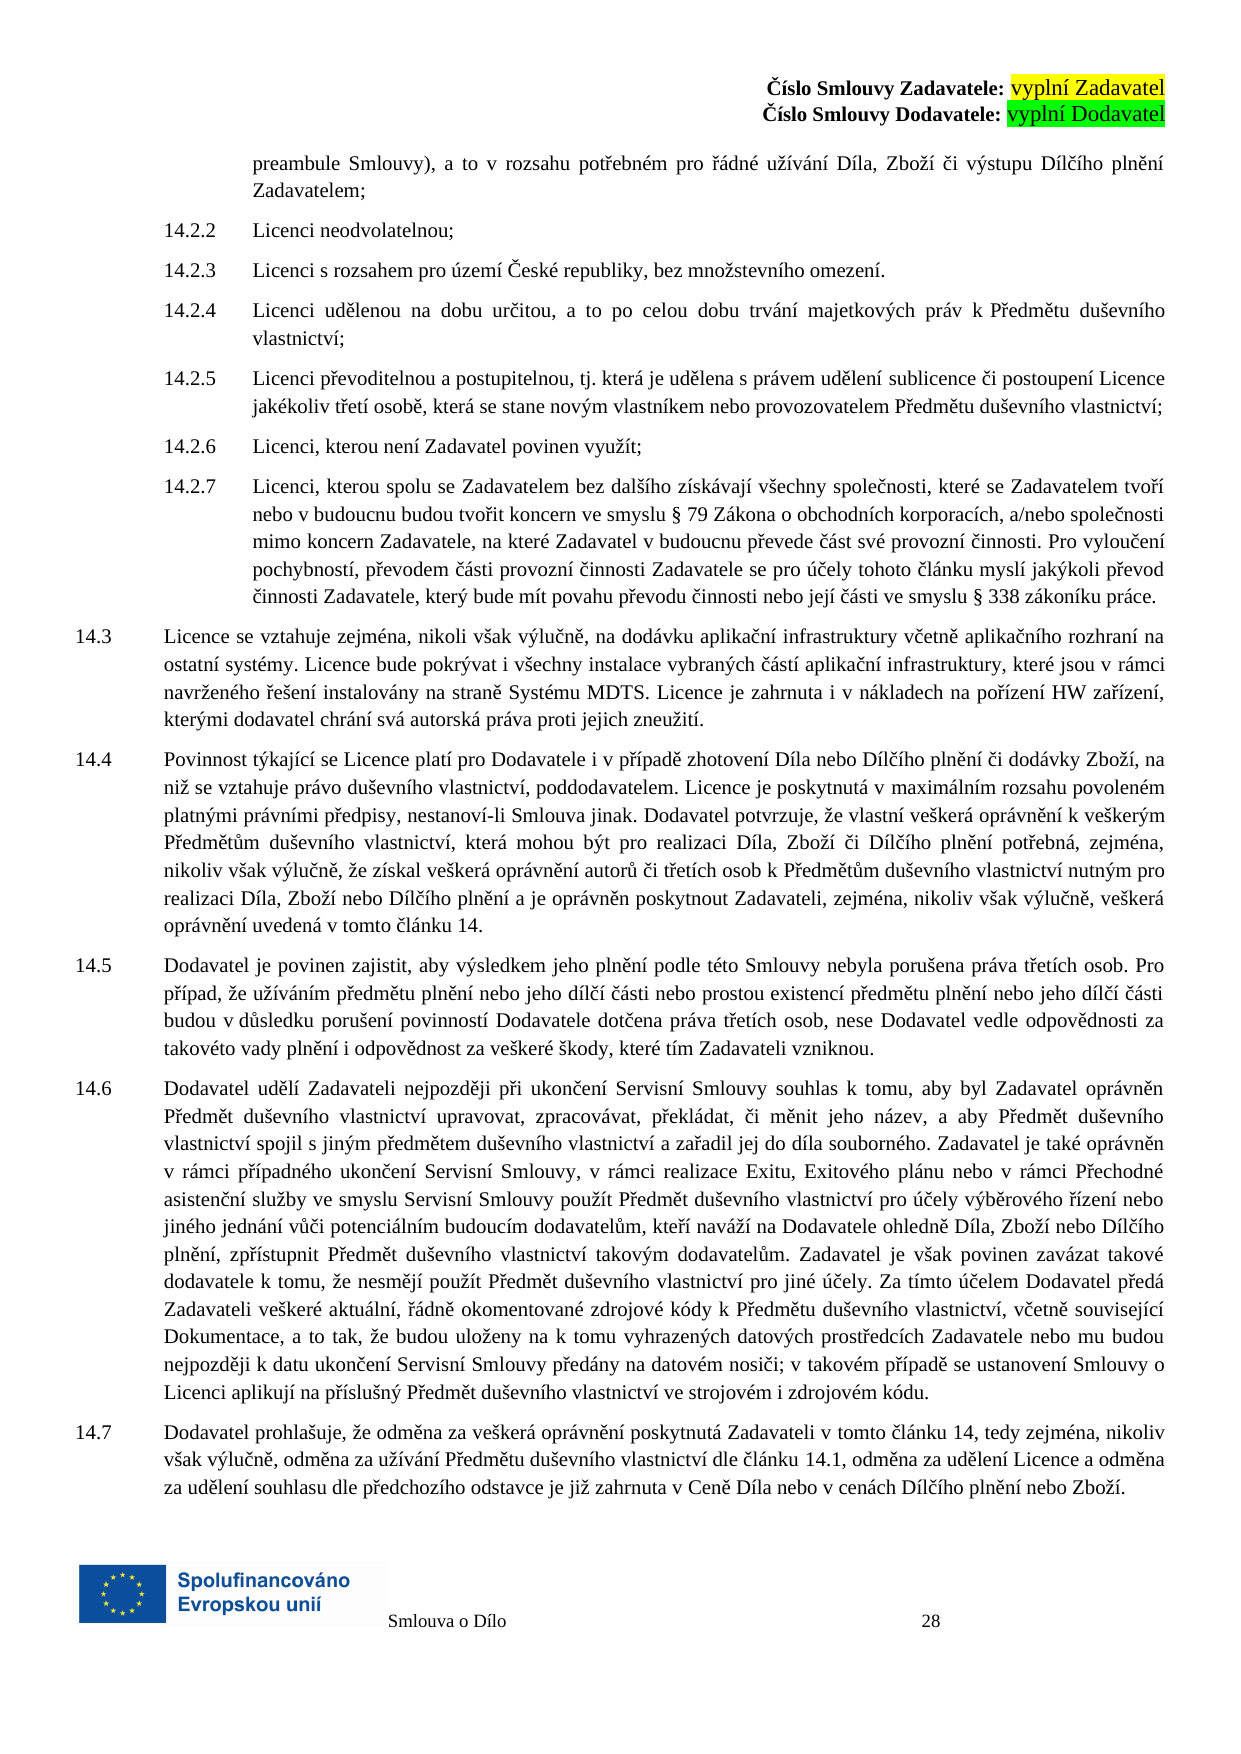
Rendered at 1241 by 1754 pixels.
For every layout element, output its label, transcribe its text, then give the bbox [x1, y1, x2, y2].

text Dodavatel prohlašuje, že odměna za veškerá oprávnění poskytnutá Zadavateli v tomto článku 14, tedy zejména, nikoliv však výlučně, odměna za užívání Předmětu duševního vlastnictví dle článku 14.1, odměna za udělení Licence a odměna za udělení souhlasu dle předchozího odstavce je již zahrnuta v Ceně Díla nebo v cenách Dílčího plnění nebo Zboží. [75, 1420, 1165, 1499]
text Licenci převoditelnou a postupitelnou, tj. která je udělena s právem udělení sublicence či postoupení Licence jakékoliv třetí osobě, která se stane novým vlastníkem nebo provozovatelem Předmětu duševního vlastnictví; [164, 366, 1165, 418]
text Licenci udělenou na dobu určitou, a to po celou dobu trvání majetkových práv k Předmětu duševního vlastnictví; [164, 298, 1165, 350]
text Licenci neodvolatelnou; [164, 218, 1165, 242]
text Licenci, kterou spolu se Zadavatelem bez dalšího získávají všechny společnosti, které se Zadavatelem tvoří nebo v budoucnu budou tvořit koncern ve smyslu § 79 Zákona o obchodních korporacích, a/nebo společnosti mimo koncern Zadavatele, na které Zadavatel v budoucnu převede část své provozní činnosti. Pro vyloučení pochybností, převodem části provozní činnosti Zadavatele se pro účely tohoto článku myslí jakýkoli převod činnosti Zadavatele, který bude mít povahu převodu činnosti nebo její části ve smyslu § 338 zákoníku práce. [164, 474, 1165, 608]
text Licenci s rozsahem pro území České republiky, bez množstevního omezení. [164, 258, 1165, 282]
text Licence se vztahuje zejména, nikoli však výlučně, na dodávku aplikační infrastruktury včetně aplikačního rozhraní na ostatní systémy. Licence bude pokrývat i všechny instalace vybraných částí aplikační infrastruktury, které jsou v rámci navrženého řešení instalovány na straně Systému MDTS. Licence je zahrnuta i v nákladech na pořízení HW zařízení, kterými dodavatel chrání svá autorská práva proti jejich zneužití. [75, 624, 1165, 731]
text Dodavatel udělí Zadavateli nejpozději při ukončení Servisní Smlouvy souhlas k tomu, aby byl Zadavatel oprávněn Předmět duševního vlastnictví upravovat, zpracovávat, překládat, či měnit jeho název, a aby Předmět duševního vlastnictví spojil s jiným předmětem duševního vlastnictví a zařadil jej do díla souborného. Zadavatel je také oprávněn v rámci případného ukončení Servisní Smlouvy, v rámci realizace Exitu, Exitového plánu nebo v rámci Přechodné asistenční služby ve smyslu Servisní Smlouvy použít Předmět duševního vlastnictví pro účely výběrového řízení nebo jiného jednání vůči potenciálním budoucím dodavatelům, kteří naváží na Dodavatele ohledně Díla, Zboží nebo Dílčího plnění, zpřístupnit Předmět duševního vlastnictví takovým dodavatelům. Zadavatel je však povinen zavázat takové dodavatele k tomu, že nesmějí použít Předmět duševního vlastnictví pro jiné účely. Za tímto účelem Dodavatel předá Zadavateli veškeré aktuální, řádně okomentované zdrojové kódy k Předmětu duševního vlastnictví, včetně související Dokumentace, a to tak, že budou uloženy na k tomu vyhrazených datových prostředcích Zadavatele nebo mu budou nejpozději k datu ukončení Servisní Smlouvy předány na datovém nosiči; v takovém případě se ustanovení Smlouvy o Licenci aplikují na příslušný Předmět duševního vlastnictví ve strojovém i zdrojovém kódu. [75, 1076, 1165, 1404]
text Povinnost týkající se Licence platí pro Dodavatele i v případě zhotovení Díla nebo Dílčího plnění či dodávky Zboží, na niž se vztahuje právo duševního vlastnictví, poddodavatelem. Licence je poskytnutá v maximálním rozsahu povoleném platnými právními předpisy, nestanoví-li Smlouva jinak. Dodavatel potvrzuje, že vlastní veškerá oprávnění k veškerým Předmětům duševního vlastnictví, která mohou být pro realizaci Díla, Zboží či Dílčího plnění potřebná, zejména, nikoliv však výlučně, že získal veškerá oprávnění autorů či třetích osob k Předmětům duševního vlastnictví nutným pro realizaci Díla, Zboží nebo Dílčího plnění a je oprávněn poskytnout Zadavateli, zejména, nikoliv však výlučně, veškerá oprávnění uvedená v tomto článku 14. [75, 747, 1165, 937]
text Dodavatel je povinen zajistit, aby výsledkem jeho plnění podle této Smlouvy nebyla porušena práva třetích osob. Pro případ, že užíváním předmětu plnění nebo jeho dílčí části nebo prostou existencí předmětu plnění nebo jeho dílčí části budou v důsledku porušení povinností Dodavatele dotčena práva třetích osob, nese Dodavatel vedle odpovědnosti za takovéto vady plnění i odpovědnost za veškeré škody, které tím Zadavateli vzniknou. [75, 953, 1165, 1060]
text Licenci, kterou není Zadavatel povinen využít; [164, 434, 1165, 458]
picture [75, 1561, 388, 1627]
